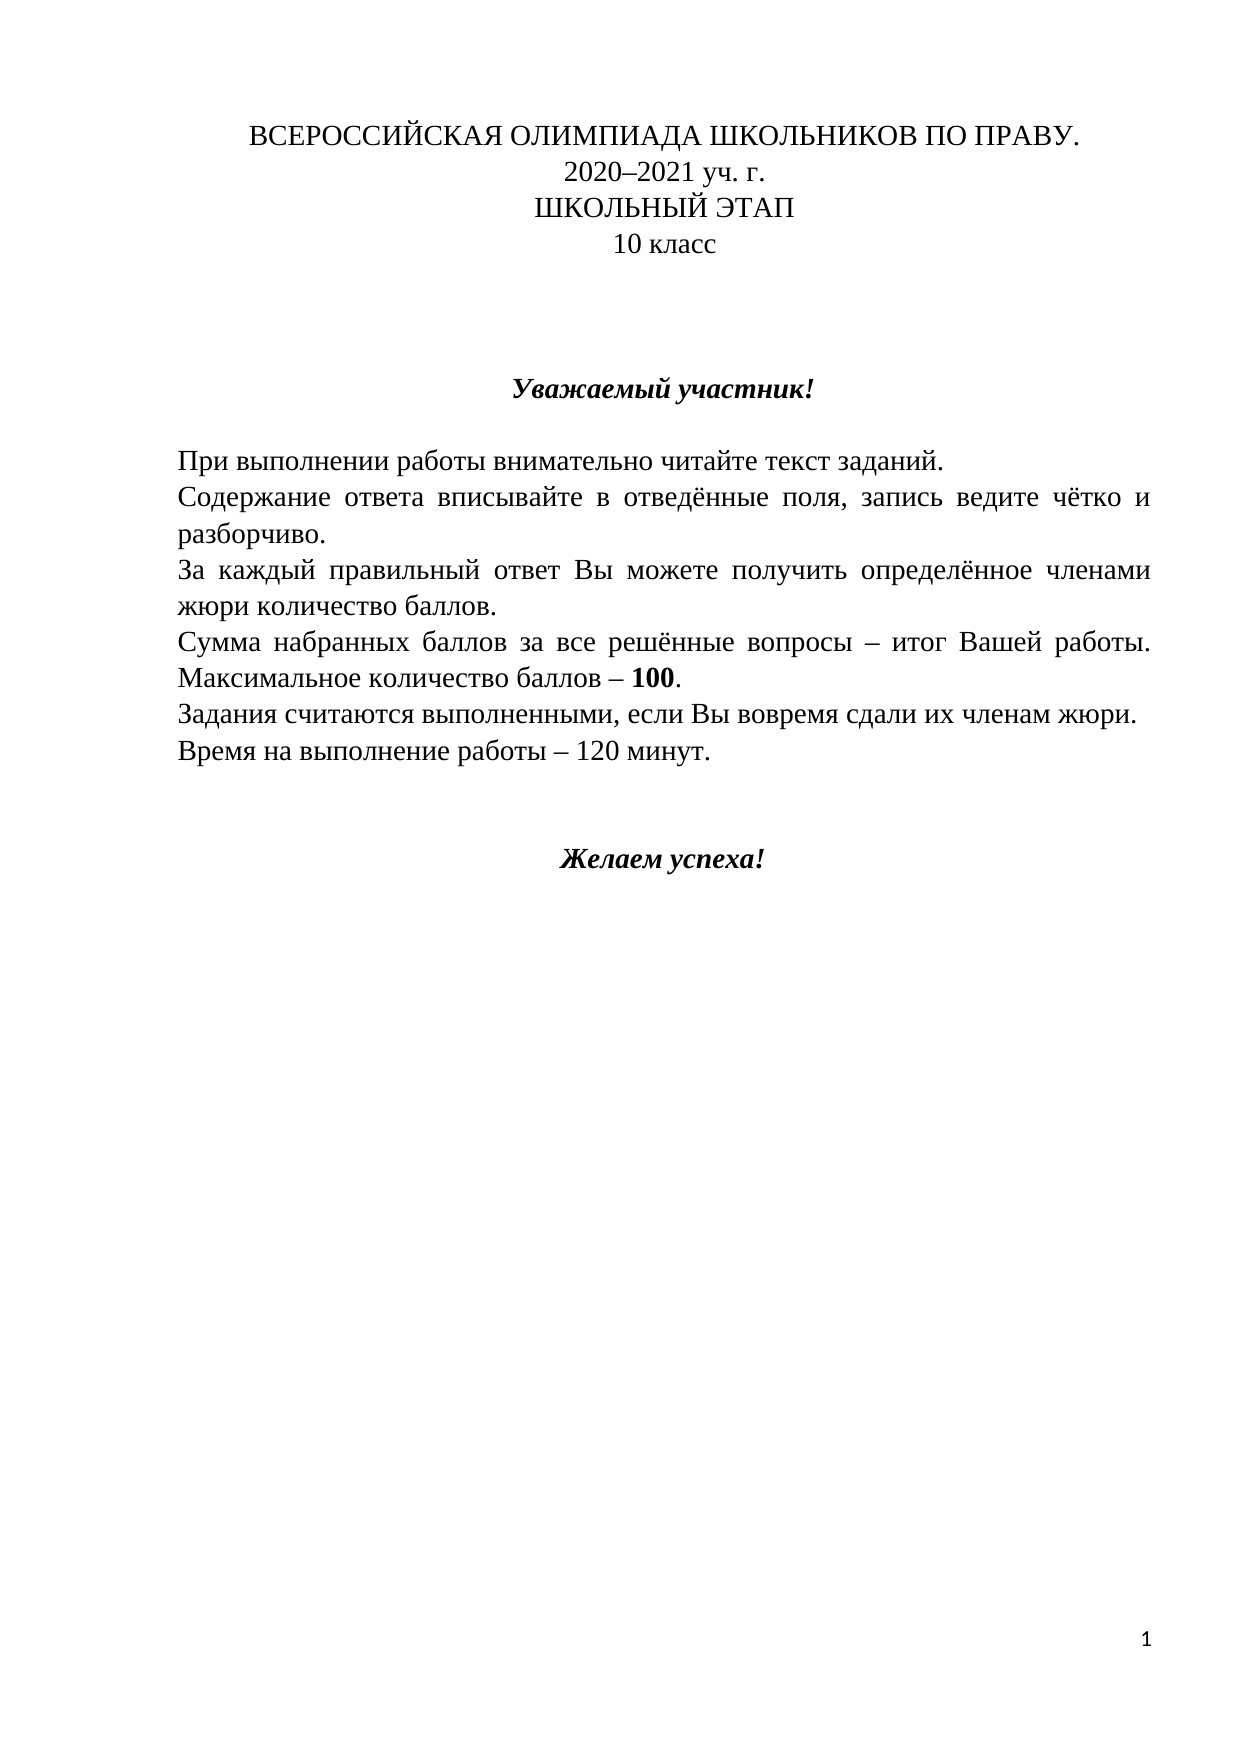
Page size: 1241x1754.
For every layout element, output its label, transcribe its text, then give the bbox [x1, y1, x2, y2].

text 2020–2021 уч. г. [177, 154, 1152, 188]
text ВСЕРОССИЙСКАЯ ОЛИМПИАДА ШКОЛЬНИКОВ ПО ПРАВУ. [177, 118, 1152, 152]
text Задания считаются выполненными, если Вы вовремя сдали их членам жюри. [177, 696, 1152, 730]
text Сумма набранных баллов за все решённые вопросы – итог Вашей работы. Максимальное количество баллов – 100. [177, 624, 1152, 694]
text 10 класс [177, 227, 1152, 260]
text Желаем успеха! [177, 841, 1152, 874]
text Содержание ответа вписывайте в отведённые поля, запись ведите чётко и разборчиво. [177, 479, 1152, 549]
text ШКОЛЬНЫЙ ЭТАП [177, 190, 1152, 224]
text Время на выполнение работы – 120 минут. [177, 733, 1152, 766]
text При выполнении работы внимательно читайте текст заданий. [177, 443, 1152, 477]
text Уважаемый участник! [177, 371, 1152, 405]
text За каждый правильный ответ Вы можете получить определённое членами жюри количество баллов. [177, 552, 1152, 622]
